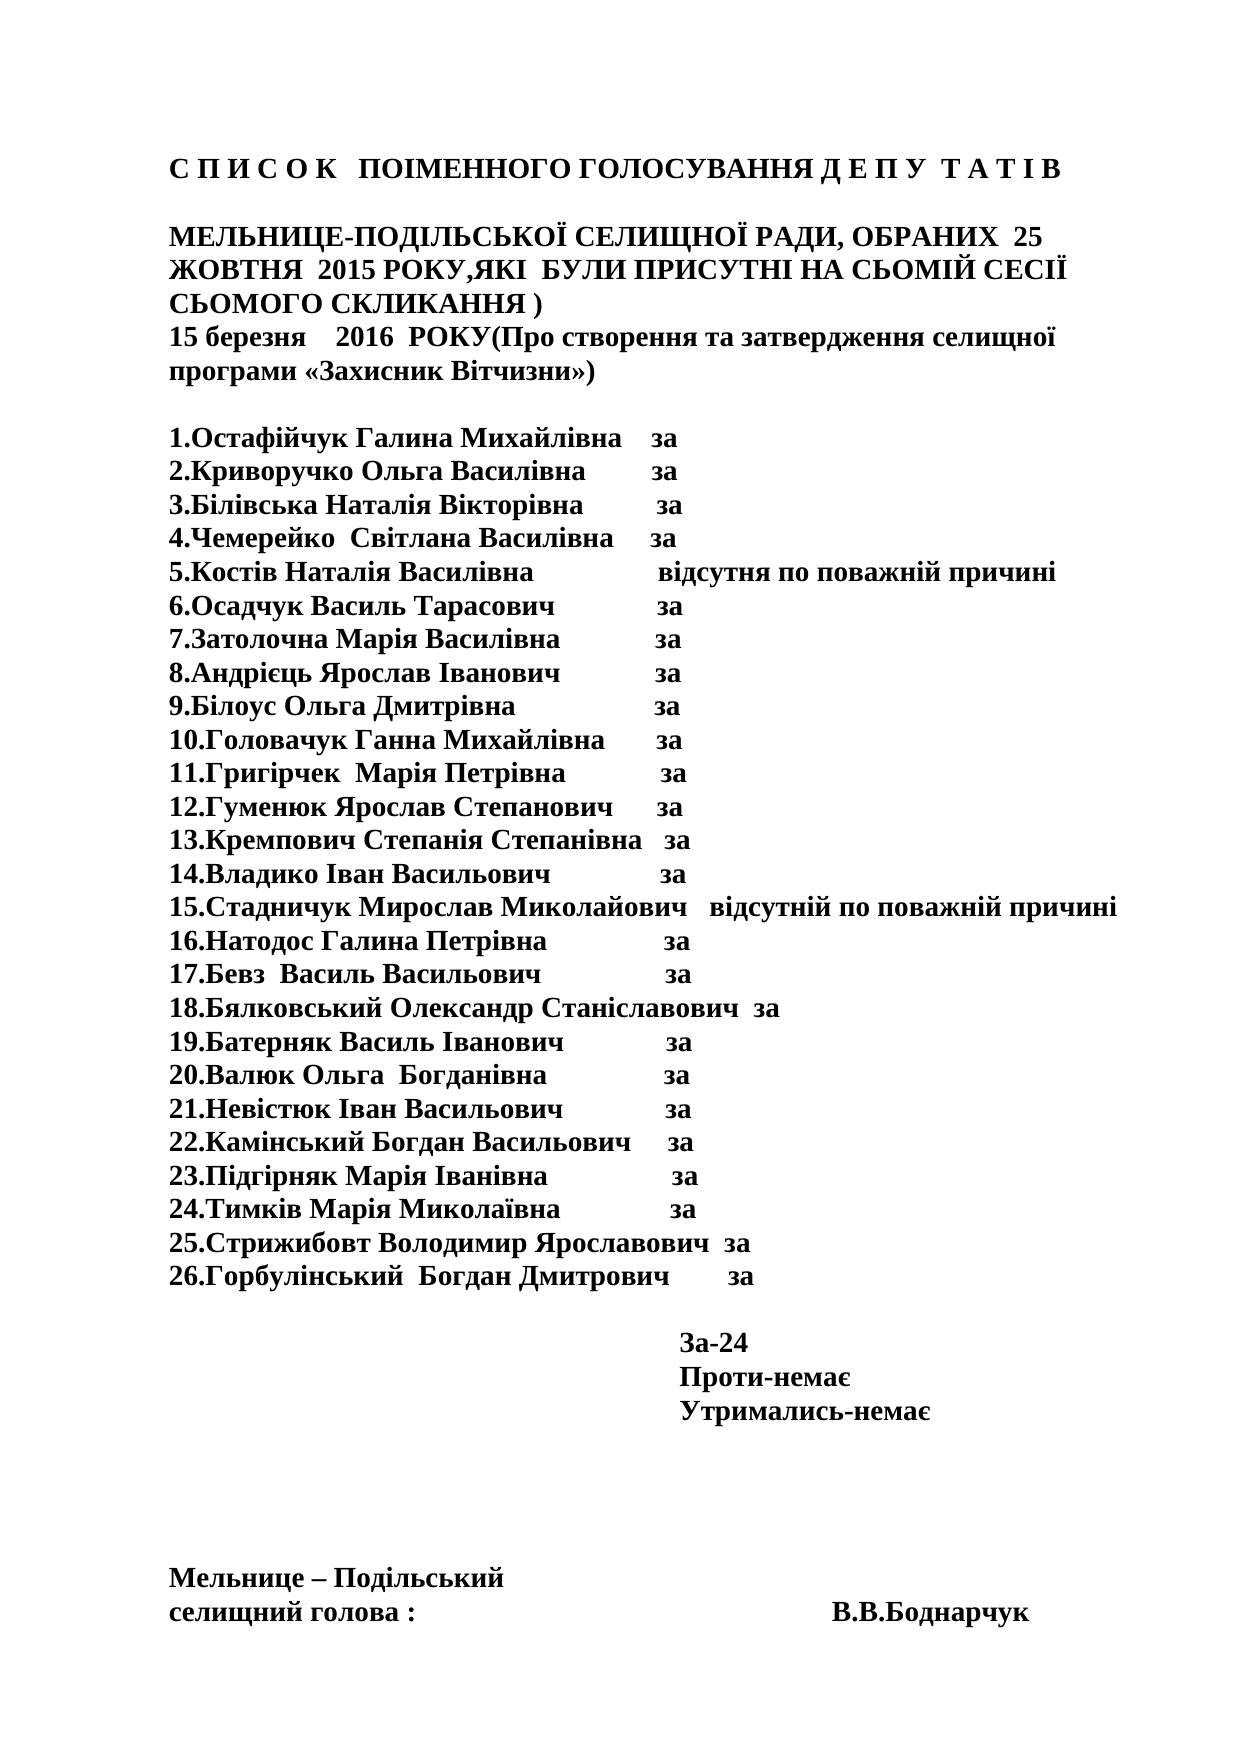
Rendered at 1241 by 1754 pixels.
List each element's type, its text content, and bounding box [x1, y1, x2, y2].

text 5.Костів Наталія Василівна відсутня по поважній причині [169, 554, 1181, 588]
text 25.Стрижибовт Володимир Ярославович за [169, 1225, 1181, 1258]
text 13.Кремпович Степанія Степанівна за [169, 822, 1181, 856]
text 12.Гуменюк Ярослав Степанович за [169, 789, 1181, 822]
text Проти-немає [169, 1359, 1181, 1393]
text 9.Білоус Ольга Дмитрівна за [169, 688, 1181, 722]
text 16.Натодос Галина Петрівна за [169, 923, 1181, 957]
text 20.Валюк Ольга Богданівна за [169, 1057, 1181, 1091]
text 3.Білівська Наталія Вікторівна за [169, 487, 1181, 521]
text селищний голова : В.В.Боднарчук [169, 1594, 1181, 1627]
text 1.Остафійчук Галина Михайлівна за [169, 420, 1181, 453]
text 24.Тимків Марія Миколаївна за [169, 1191, 1181, 1225]
text 4.Чемерейко Світлана Василівна за [169, 521, 1181, 554]
text 19.Батерняк Василь Іванович за [169, 1024, 1181, 1057]
text 14.Владико Іван Васильович за [169, 856, 1181, 889]
text 7.Затолочна Марія Василівна за [169, 621, 1181, 655]
text 15.Стадничук Мирослав Миколайович відсутній по поважній причині [169, 889, 1181, 923]
text С П И С О К ПОІМЕННОГО ГОЛОСУВАННЯ Д Е П У Т А Т І В [169, 152, 1181, 185]
text За-24 [169, 1326, 1181, 1359]
text 6.Осадчук Василь Тарасович за [169, 588, 1181, 621]
text 22.Камінський Богдан Васильович за [169, 1124, 1181, 1158]
text 2.Криворучко Ольга Василівна за [169, 453, 1181, 487]
text 17.Бевз Василь Васильович за [169, 957, 1181, 990]
text 15 березня 2016 РОКУ(Про створення та затвердження селищної програми «Захисник Вітчизни») [169, 319, 1181, 386]
text 10.Головачук Ганна Михайлівна за [169, 722, 1181, 755]
text МЕЛЬНИЦЕ-ПОДІЛЬСЬКОЇ СЕЛИЩНОЇ РАДИ, ОБРАНИХ 25 ЖОВТНЯ 2015 РОКУ,ЯКІ БУЛИ ПРИСУТНІ НА СЬОМІЙ СЕСІЇ СЬОМОГО СКЛИКАННЯ ) [169, 219, 1181, 319]
text 8.Андрієць Ярослав Іванович за [169, 655, 1181, 688]
text Утримались-немає [169, 1393, 1181, 1426]
text 21.Невістюк Іван Васильович за [169, 1091, 1181, 1124]
text Мельнице – Подільський [169, 1560, 1181, 1594]
text 23.Підгірняк Марія Іванівна за [169, 1158, 1181, 1191]
text 26.Горбулінський Богдан Дмитрович за [169, 1258, 1181, 1292]
text 11.Григірчек Марія Петрівна за [169, 755, 1181, 789]
text 18.Бялковський Олександр Станіславович за [169, 990, 1181, 1024]
